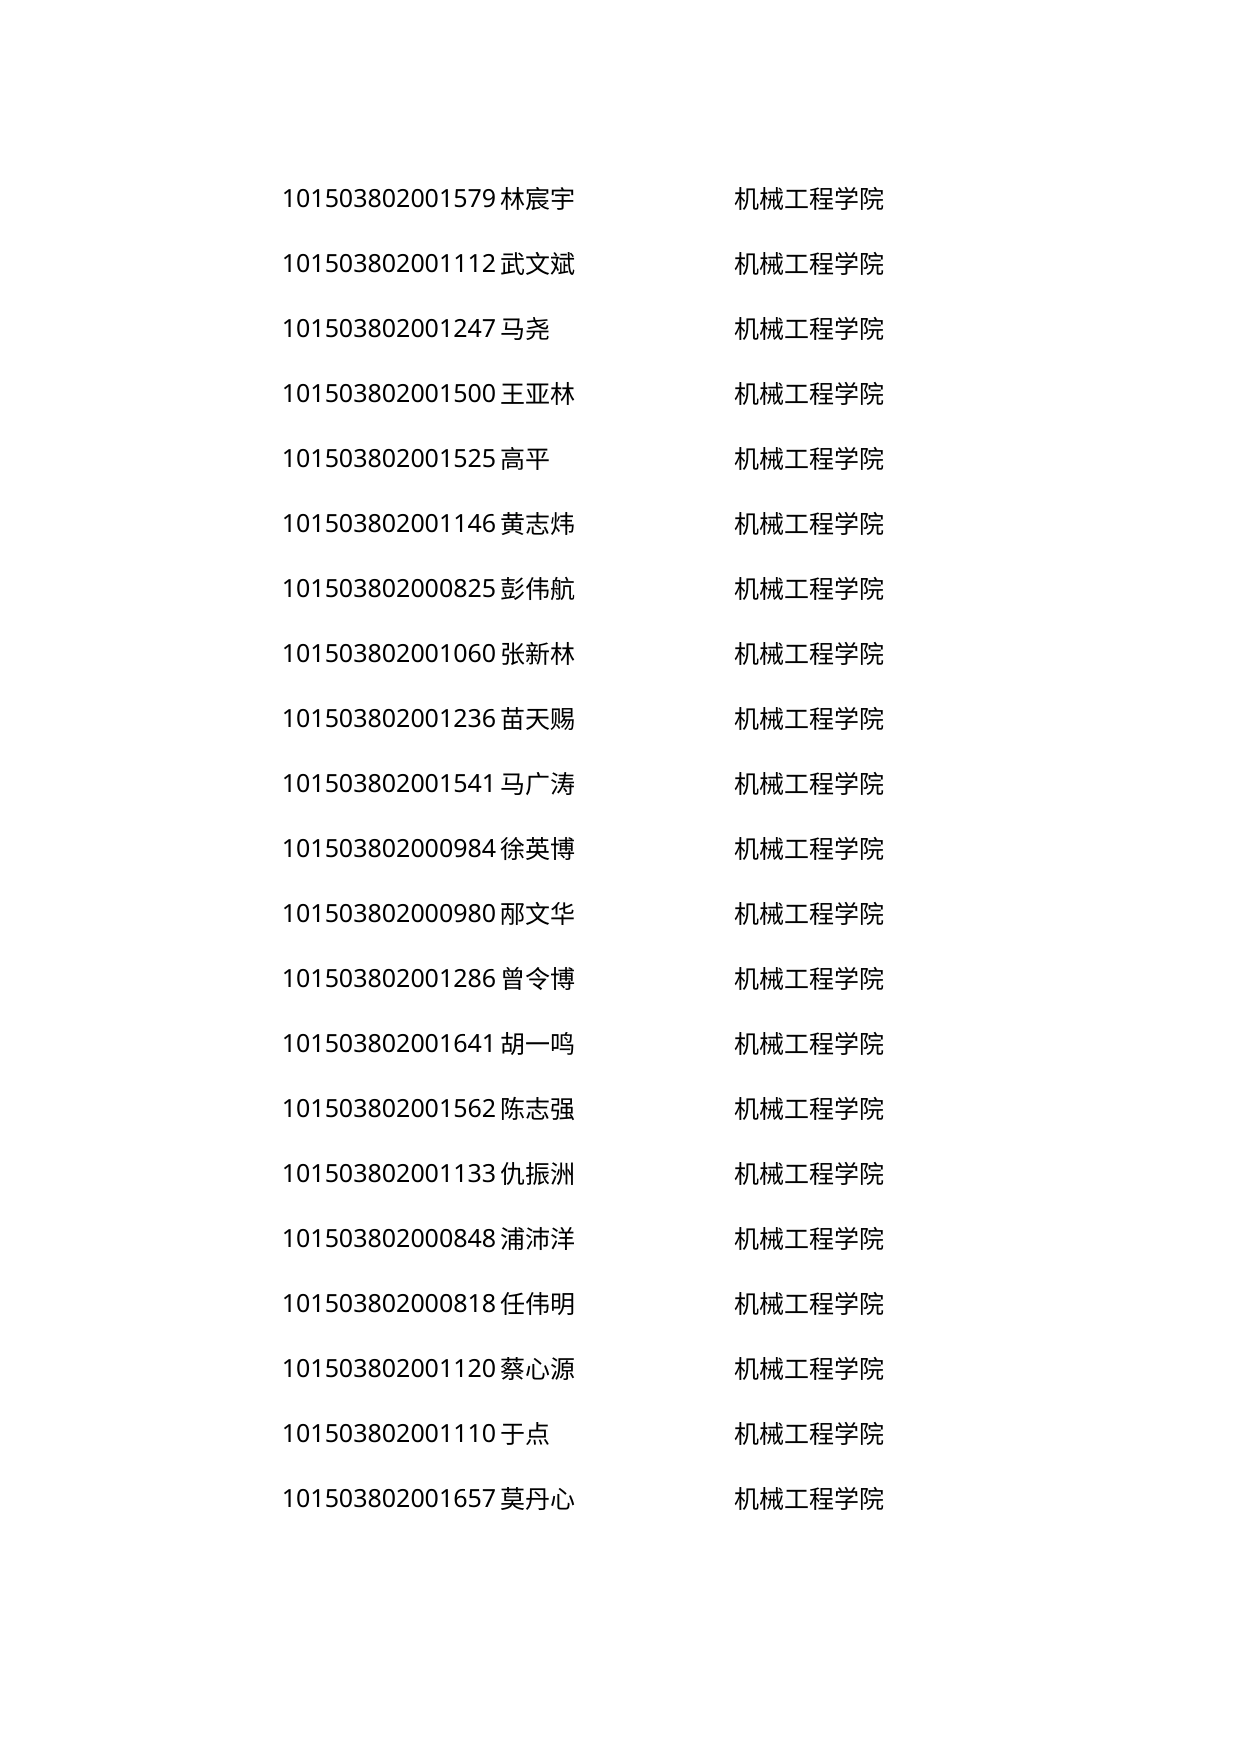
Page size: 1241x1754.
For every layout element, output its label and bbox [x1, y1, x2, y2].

table_header [224, 162, 1016, 1533]
